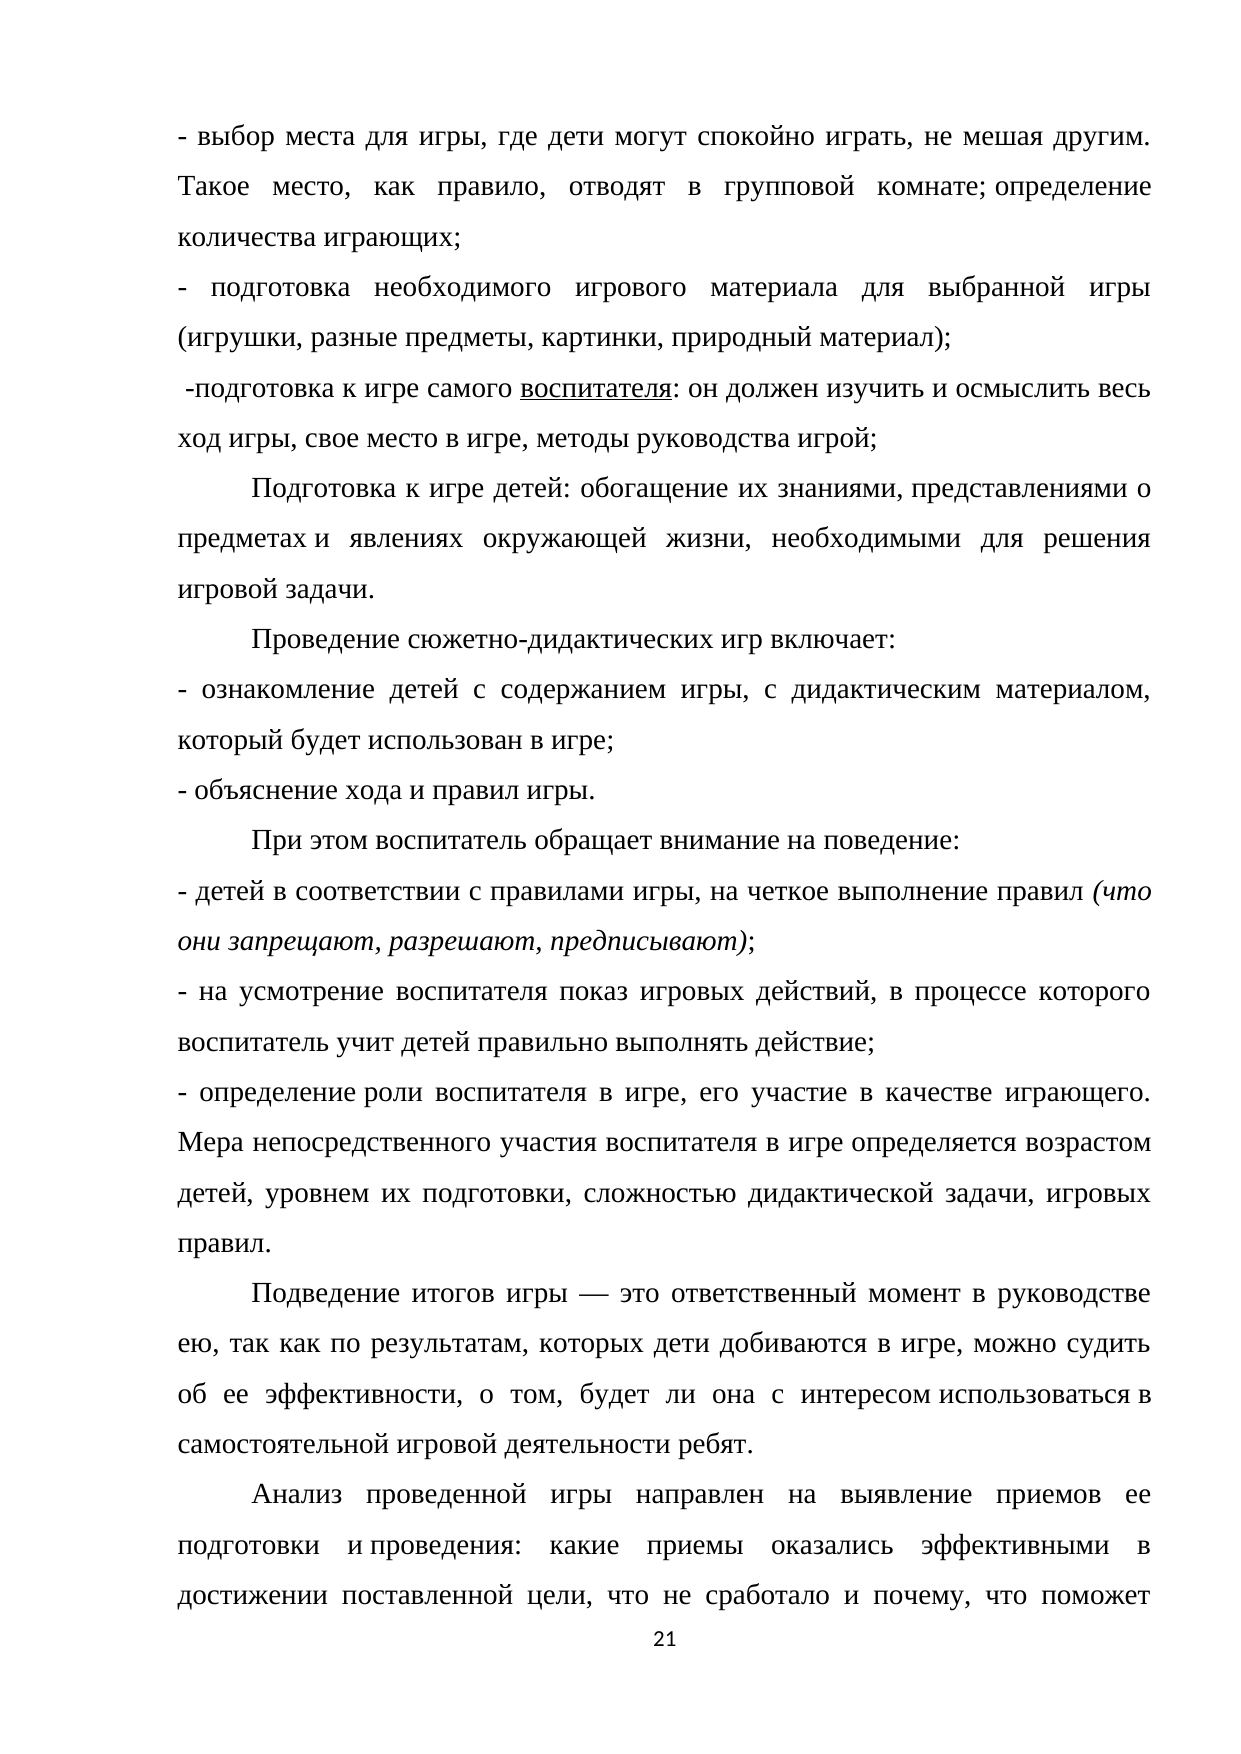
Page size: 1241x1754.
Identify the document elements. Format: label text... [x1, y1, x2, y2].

text - объяснение хода и правил игры. [177, 772, 1152, 806]
text - выбор места для игры, где дети могут спокойно играть, не мешая другим. Такое место, как правило, отводят в групповой комнате; определение количества играющих; [177, 118, 1152, 252]
text - определение роли воспитателя в игре, его участие в качестве играющего. Мера непосредственного участия воспитателя в игре определяется возрастом детей, уровнем их подготовки, сложностью дидактической задачи, игровых правил. [177, 1074, 1152, 1258]
text - детей в соответствии с правилами игры, на четкое выполнение правил (что они запрещают, разрешают, предписывают); [177, 873, 1152, 957]
text - ознакомление детей с содержанием игры, с дидактическим материалом, который будет использован в игре; [177, 672, 1152, 755]
text -подготовка к игре самого воспитателя: он должен изучить и осмыслить весь ход игры, свое место в игре, методы руководства игрой; [177, 370, 1152, 453]
text Проведение сюжетно-дидактических игр включает: [177, 621, 1152, 655]
text Подготовка к игре детей: обогащение их знаниями, представлениями о предметах и явлениях окружающей жизни, необходимыми для решения игровой задачи. [177, 470, 1152, 604]
text Подведение итогов игры — это ответственный момент в руководстве ею, так как по результатам, которых дети добиваются в игре, можно судить об ее эффективности, о том, будет ли она с интересом использоваться в самостоятельной игровой деятельности ребят. [177, 1275, 1152, 1460]
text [177, 1477, 1152, 1611]
text - на усмотрение воспитателя показ игровых действий, в процессе которого воспитатель учит детей правильно выполнять действие; [177, 973, 1152, 1057]
text При этом воспитатель обращает внимание на поведение: [177, 822, 1152, 856]
text - подготовка необходимого игрового материала для выбранной игры (игрушки, разные предметы, картинки, природный материал); [177, 269, 1152, 353]
